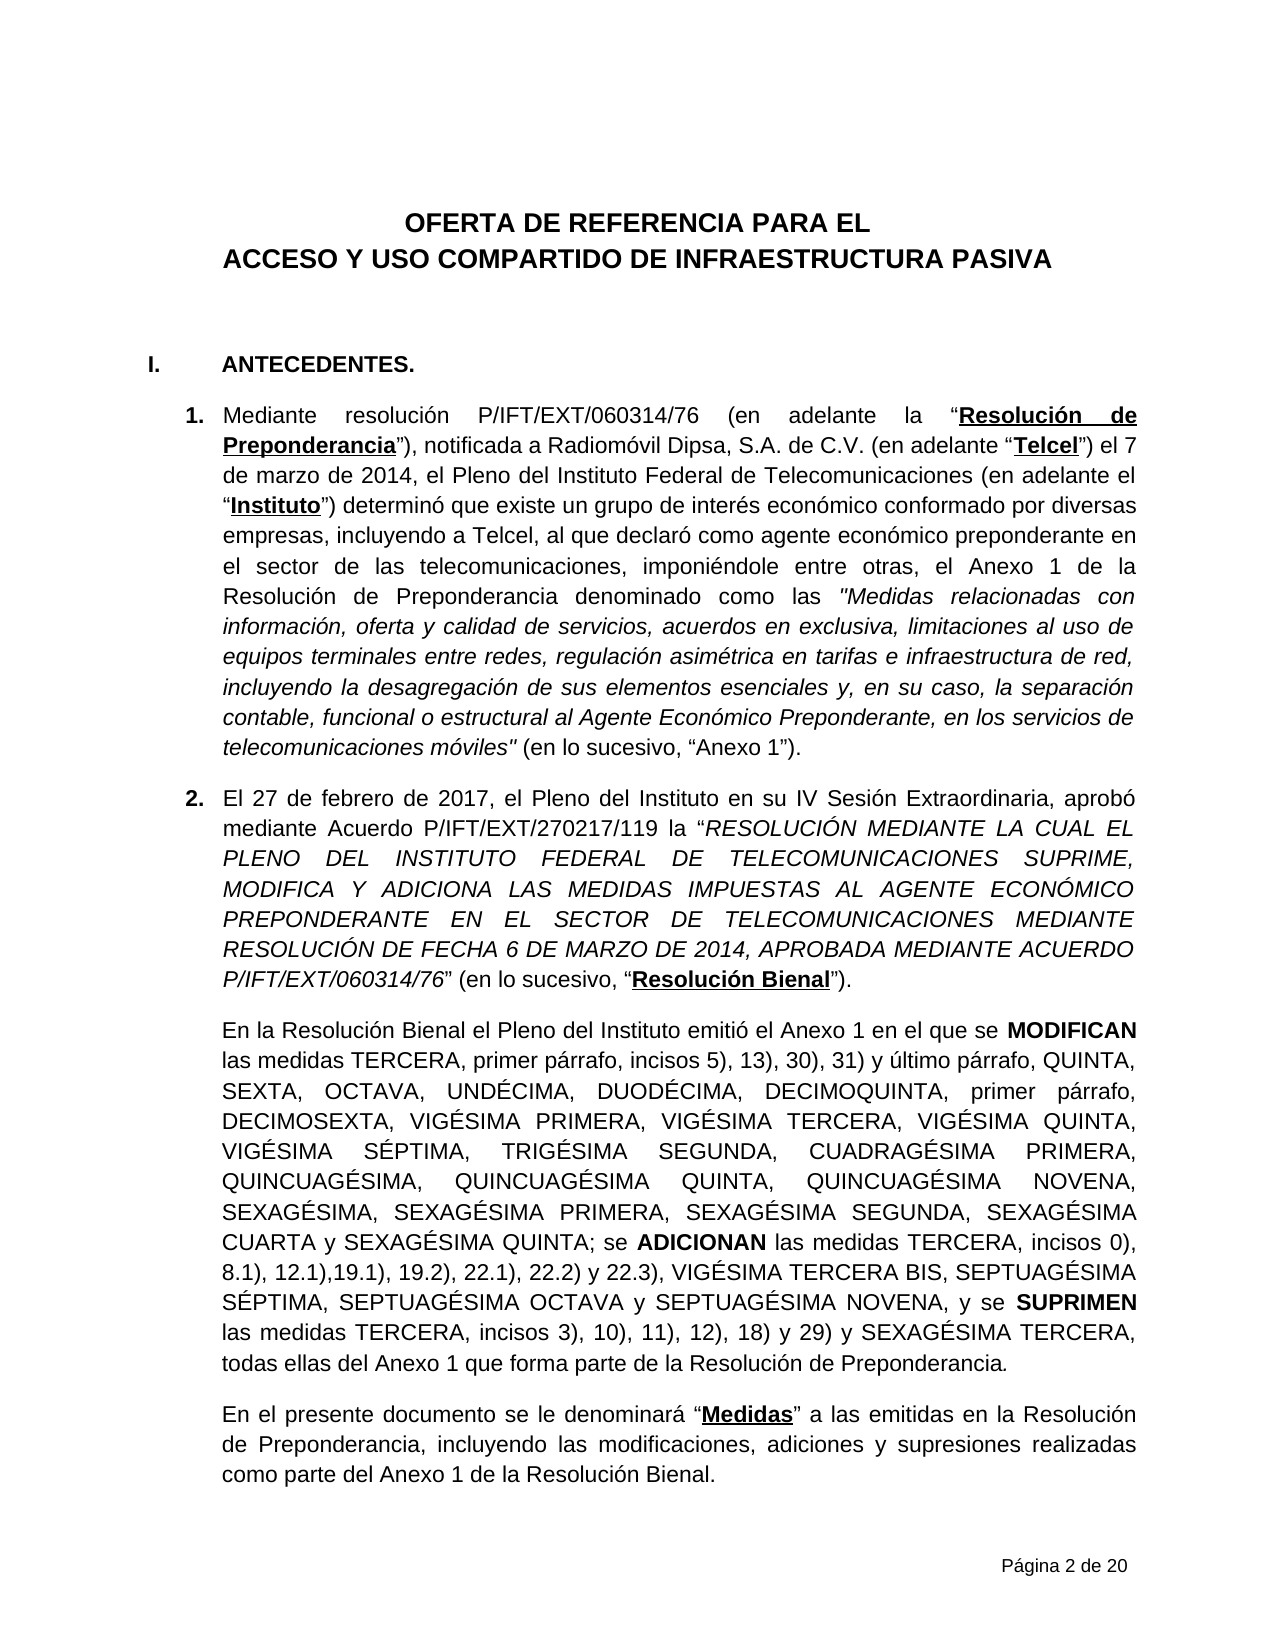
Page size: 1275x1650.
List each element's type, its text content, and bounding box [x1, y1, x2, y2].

text ACCESO Y USO COMPARTIDO DE INFRAESTRUCTURA PASIVA [148, 243, 1127, 274]
list El 27 de febrero de 2017, el Pleno del Instituto en su IV Sesión Extraordinaria, aprobó mediante Acuerdo P/IFT/EXT/270217/119 la “RESOLUCIÓN MEDIANTE LA CUAL EL PLENO DEL INSTITUTO FEDERAL DE TELECOMUNICACIONES SUPRIME, MODIFICA Y ADICIONA LAS MEDIDAS IMPUESTAS AL AGENTE ECONÓMICO PREPONDERANTE EN EL SECTOR DE TELECOMUNICACIONES MEDIANTE RESOLUCIÓN DE FECHA 6 DE MARZO DE 2014, APROBADA MEDIANTE ACUERDO P/IFT/EXT/060314/76” (en lo sucesivo, “Resolución Bienal”). [185, 785, 1137, 992]
text En la Resolución Bienal el Pleno del Instituto emitió el Anexo 1 en el que se MODIFICAN las medidas TERCERA, primer párrafo, incisos 5), 13), 30), 31) y último párrafo, QUINTA, SEXTA, OCTAVA, UNDÉCIMA, DUODÉCIMA, DECIMOQUINTA, primer párrafo, DECIMOSEXTA, VIGÉSIMA PRIMERA, VIGÉSIMA TERCERA, VIGÉSIMA QUINTA, VIGÉSIMA SÉPTIMA, TRIGÉSIMA SEGUNDA, CUADRAGÉSIMA PRIMERA, QUINCUAGÉSIMA, QUINCUAGÉSIMA QUINTA, QUINCUAGÉSIMA NOVENA, SEXAGÉSIMA, SEXAGÉSIMA PRIMERA, SEXAGÉSIMA SEGUNDA, SEXAGÉSIMA CUARTA y SEXAGÉSIMA QUINTA; se ADICIONAN las medidas TERCERA, incisos 0), 8.1), 12.1),19.1), 19.2), 22.1), 22.2) y 22.3), VIGÉSIMA TERCERA BIS, SEPTUAGÉSIMA SÉPTIMA, SEPTUAGÉSIMA OCTAVA y SEPTUAGÉSIMA NOVENA, y se SUPRIMEN las medidas TERCERA, incisos 3), 10), 11), 12), 18) y 29) y SEXAGÉSIMA TERCERA, todas ellas del Anexo 1 que forma parte de la Resolución de Preponderancia. [222, 1017, 1137, 1376]
list Mediante resolución P/IFT/EXT/060314/76 (en adelante la “Resolución de Preponderancia”), notificada a Radiomóvil Dipsa, S.A. de C.V. (en adelante “Telcel”) el 7 de marzo de 2014, el Pleno del Instituto Federal de Telecomunicaciones (en adelante el “Instituto”) determinó que existe un grupo de interés económico conformado por diversas empresas, incluyendo a Telcel, al que declaró como agente económico preponderante en el sector de las telecomunicaciones, imponiéndole entre otras, el Anexo 1 de la Resolución de Preponderancia denominado como las "Medidas relacionadas con información, oferta y calidad de servicios, acuerdos en exclusiva, limitaciones al uso de equipos terminales entre redes, regulación asimétrica en tarifas e infraestructura de red, incluyendo la desagregación de sus elementos esenciales y, en su caso, la separación contable, funcional o estructural al Agente Económico Preponderante, en los servicios de telecomunicaciones móviles" (en lo sucesivo, “Anexo 1”). [185, 402, 1137, 760]
text OFERTA DE REFERENCIA PARA EL [148, 207, 1127, 238]
text En el presente documento se le denominará “Medidas” a las emitidas en la Resolución de Preponderancia, incluyendo las modificaciones, adiciones y supresiones realizadas como parte del Anexo 1 de la Resolución Bienal. [222, 1401, 1137, 1487]
text I. ANTECEDENTES. [148, 351, 1127, 377]
